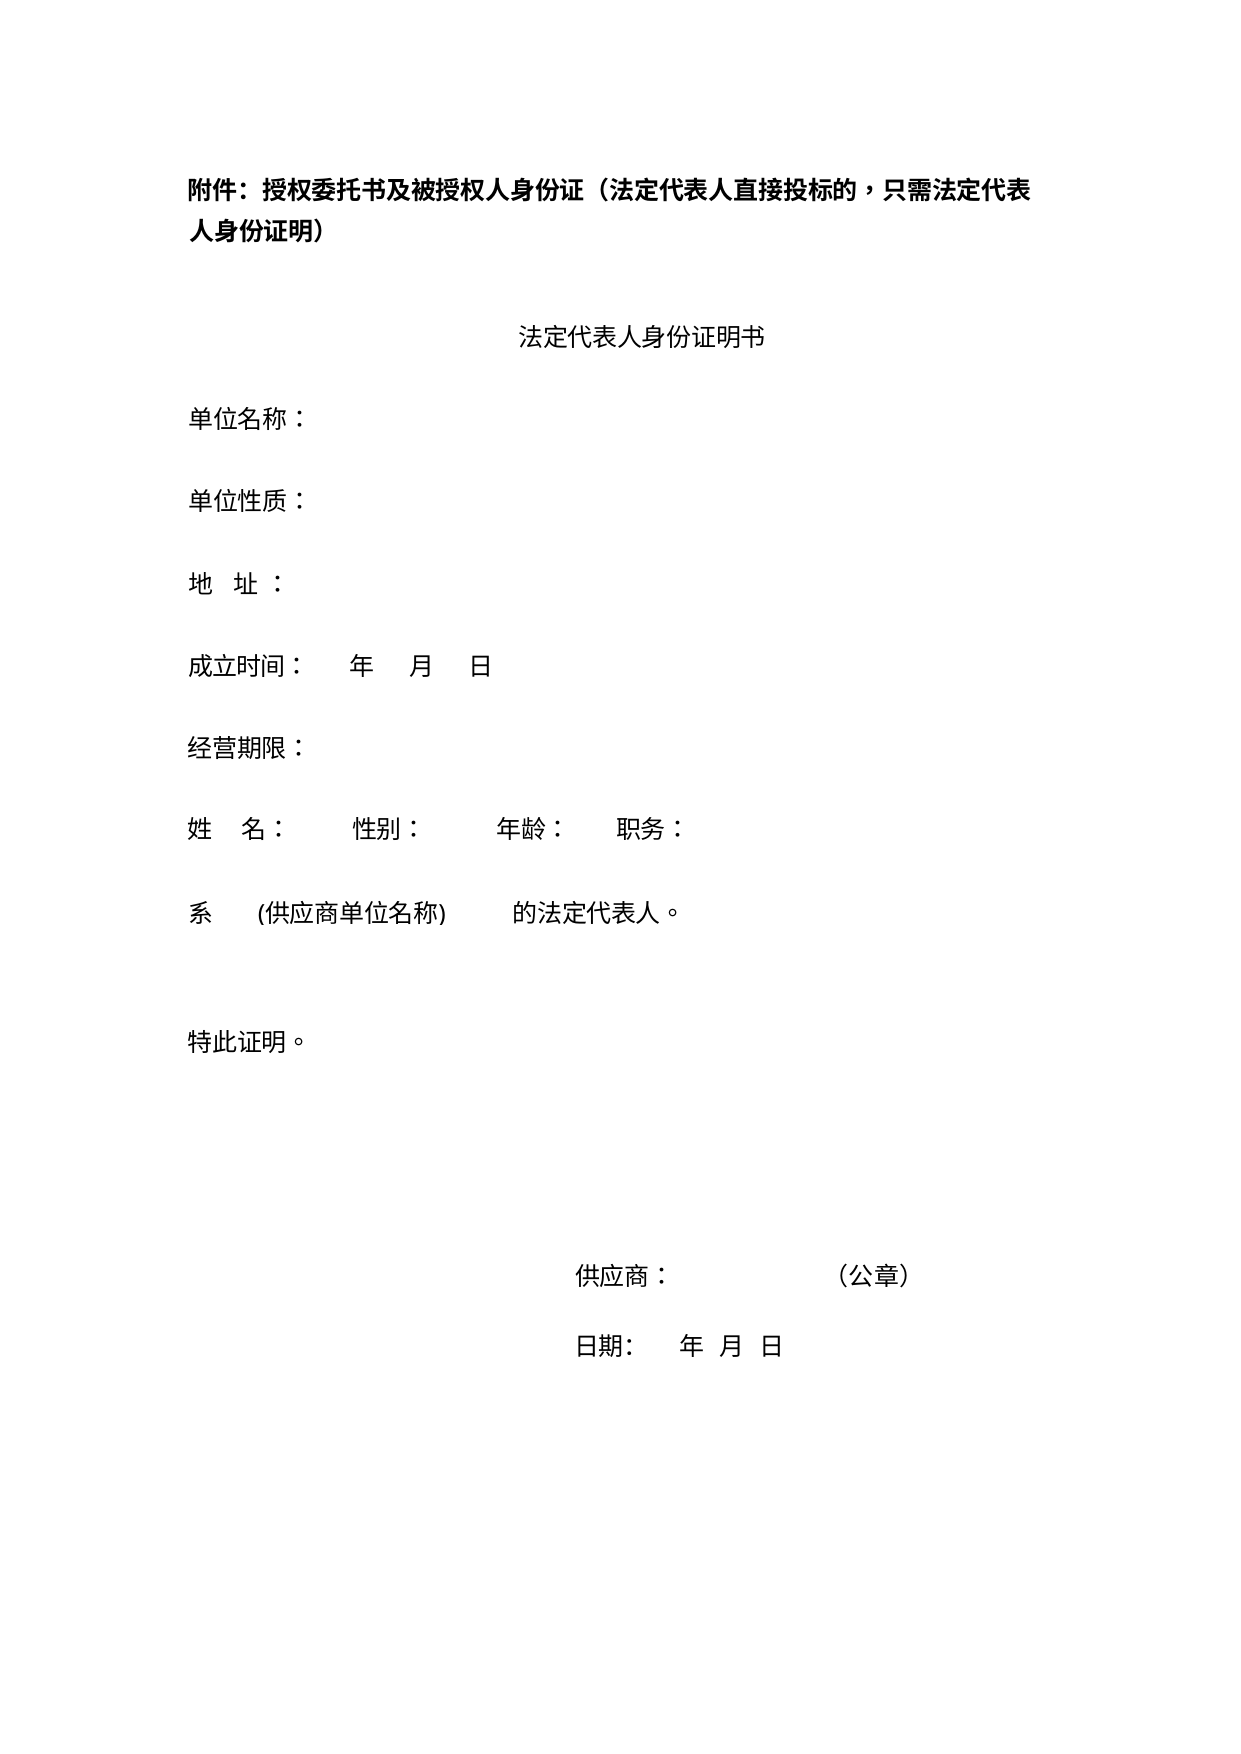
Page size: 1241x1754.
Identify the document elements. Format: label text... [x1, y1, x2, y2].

text 附件：授权委托书及被授权人身份证（法定代表人直接投标的，只需法定代表人身份证明） [187, 170, 1053, 247]
text 单位性质： [188, 486, 1053, 517]
text 日期： 年 月 日 [187, 1326, 1053, 1362]
text 单位名称： [188, 403, 1053, 435]
text 法定代表人身份证明书 [518, 321, 1053, 353]
text 供应商： （公章） [575, 1259, 1053, 1292]
text 系 (供应商单位名称) 的法定代表人。 [189, 896, 1053, 929]
text 经营期限： [188, 732, 1053, 763]
text 姓 名： 性别： 年龄： 职务： [188, 814, 1053, 845]
text 成立时间： 年 月 日 [188, 650, 1053, 681]
text 特此证明。 [188, 1026, 1053, 1058]
text 地 址 ： [188, 568, 1053, 600]
